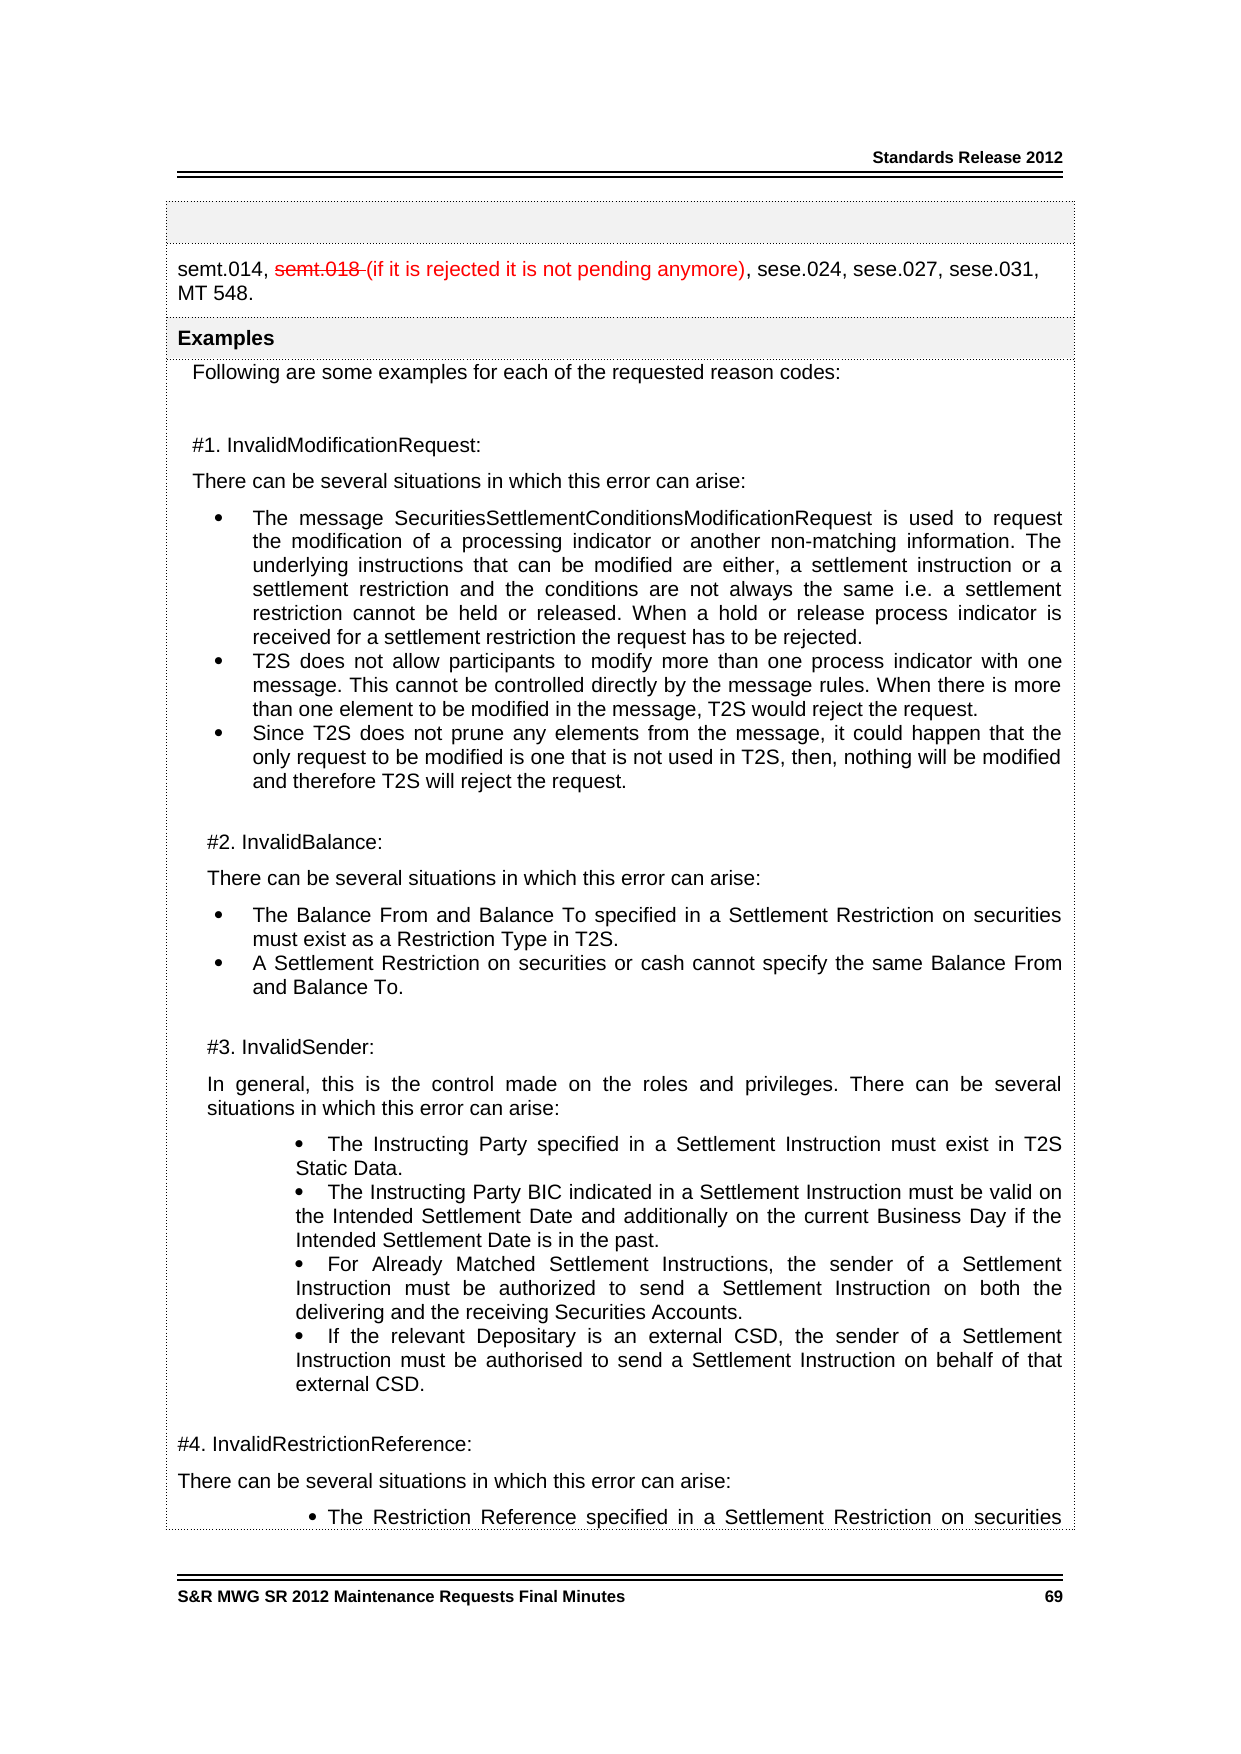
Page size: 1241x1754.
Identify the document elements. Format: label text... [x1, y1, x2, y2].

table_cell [166, 359, 1074, 1529]
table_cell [166, 201, 1074, 243]
table_cell semt.014, semt.018 (if it is rejected it is not pending anymore), sese.024, sese.027, sese.031, MT 548. [166, 243, 1074, 317]
table_cell Examples [166, 317, 1074, 358]
